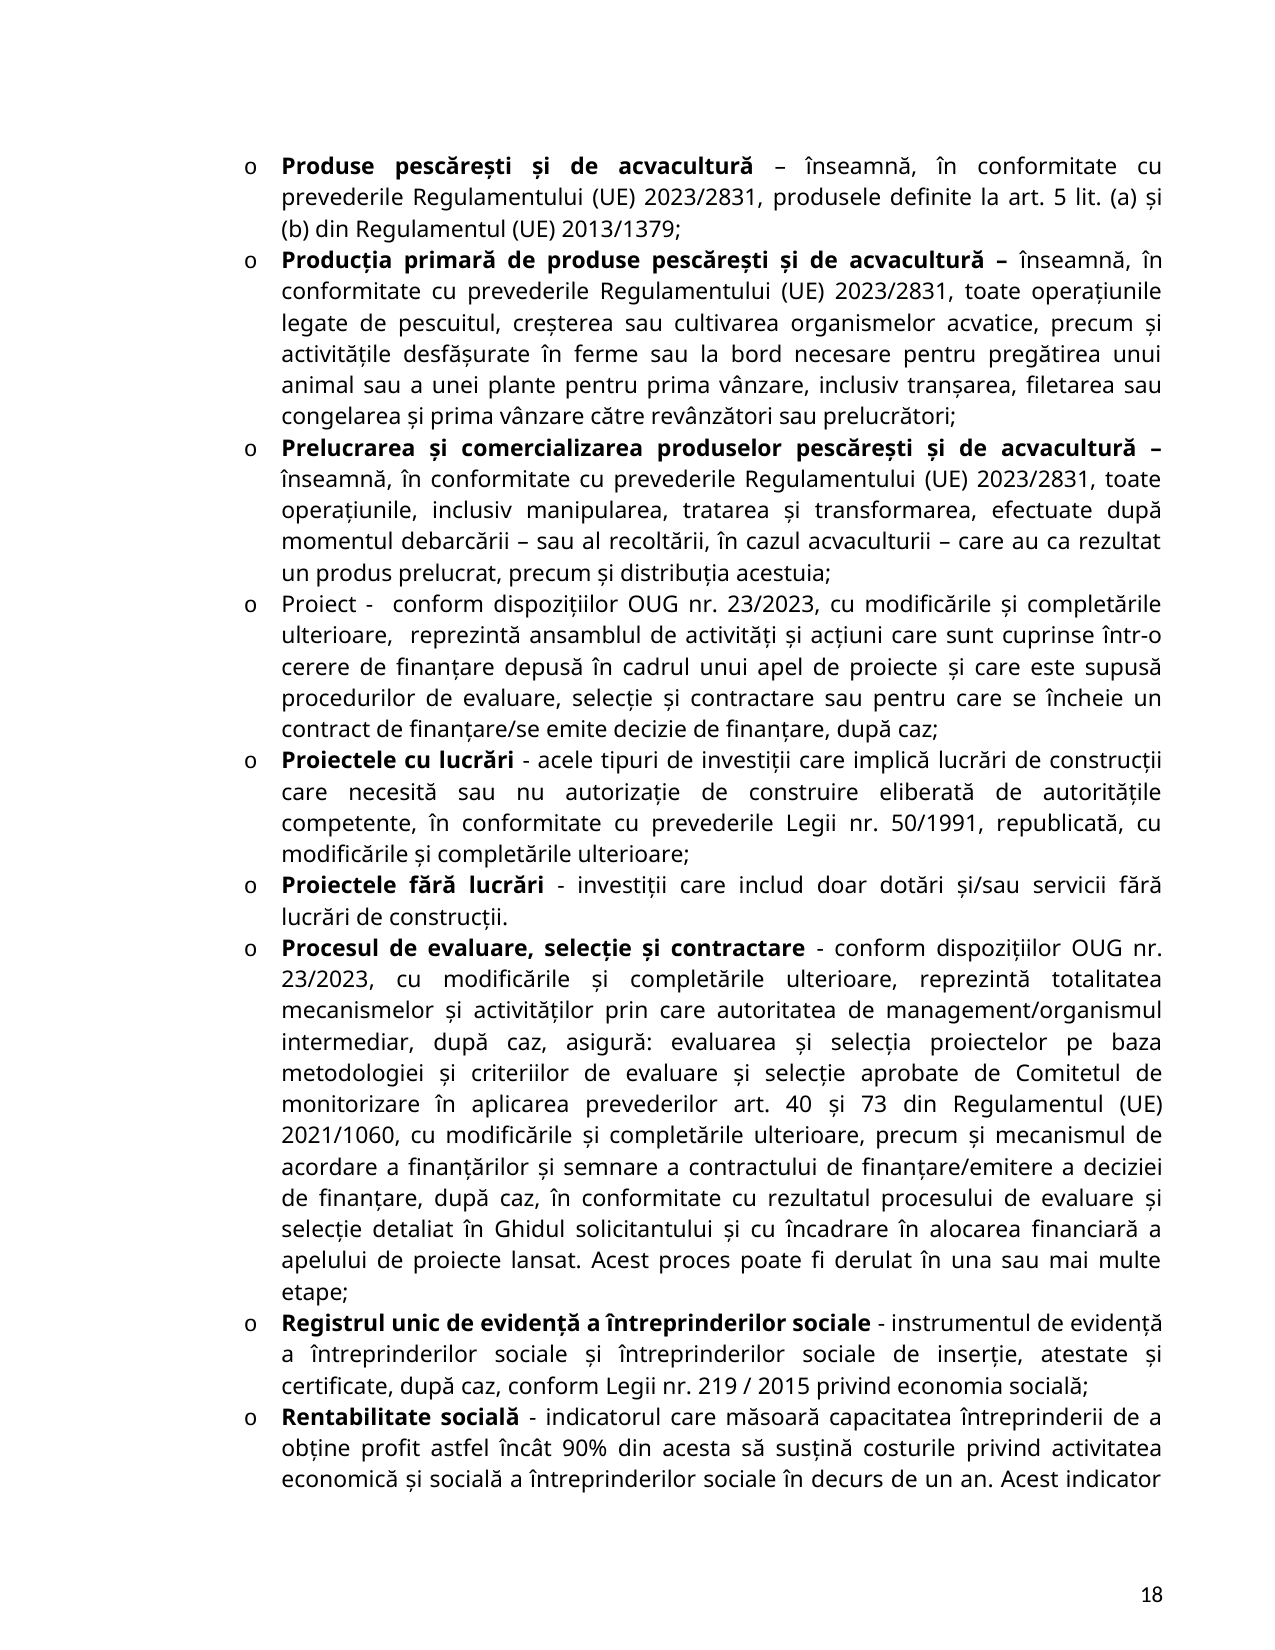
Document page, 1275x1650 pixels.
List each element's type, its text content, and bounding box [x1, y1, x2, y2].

list Proiectele fără lucrări - investiții care includ doar dotări și/sau servicii fără lucrări de construcții. [244, 869, 1163, 932]
list Proiectele cu lucrări - acele tipuri de investiții care implică lucrări de construcții care necesită sau nu autorizație de construire eliberată de autoritățile competente, în conformitate cu prevederile Legii nr. 50/1991, republicată, cu modificările și completările ulterioare; [244, 744, 1163, 869]
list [244, 1401, 1163, 1495]
list Produse pescărești și de acvacultură – înseamnă, în conformitate cu prevederile Regulamentului (UE) 2023/2831, produsele definite la art. 5 lit. (a) și (b) din Regulamentul (UE) 2013/1379; [244, 150, 1163, 244]
list Registrul unic de evidență a întreprinderilor sociale - instrumentul de evidență a întreprinderilor sociale și întreprinderilor sociale de inserție, atestate și certificate, după caz, conform Legii nr. 219 / 2015 privind economia socială; [244, 1307, 1163, 1401]
list Procesul de evaluare, selecție și contractare - conform dispozițiilor OUG nr. 23/2023, cu modificările și completările ulterioare, reprezintă totalitatea mecanismelor şi activităţilor prin care autoritatea de management/organismul intermediar, după caz, asigură: evaluarea şi selecţia proiectelor pe baza metodologiei şi criteriilor de evaluare şi selecţie aprobate de Comitetul de monitorizare în aplicarea prevederilor art. 40 şi 73 din Regulamentul (UE) 2021/1060, cu modificările şi completările ulterioare, precum şi mecanismul de acordare a finanţărilor şi semnare a contractului de finanţare/emitere a deciziei de finanţare, după caz, în conformitate cu rezultatul procesului de evaluare şi selecţie detaliat în Ghidul solicitantului şi cu încadrare în alocarea financiară a apelului de proiecte lansat. Acest proces poate fi derulat în una sau mai multe etape; [244, 932, 1163, 1307]
list Proiect - conform dispozițiilor OUG nr. 23/2023, cu modificările și completările ulterioare, reprezintă ansamblul de activităţi şi acţiuni care sunt cuprinse într-o cerere de finanţare depusă în cadrul unui apel de proiecte şi care este supusă procedurilor de evaluare, selecţie şi contractare sau pentru care se încheie un contract de finanţare/se emite decizie de finanţare, după caz; [244, 588, 1163, 744]
list Producția primară de produse pescărești și de acvacultură – înseamnă, în conformitate cu prevederile Regulamentului (UE) 2023/2831, toate operațiunile legate de pescuitul, creșterea sau cultivarea organismelor acvatice, precum și activitățile desfășurate în ferme sau la bord necesare pentru pregătirea unui animal sau a unei plante pentru prima vânzare, inclusiv tranșarea, filetarea sau congelarea și prima vânzare către revânzători sau prelucrători; [244, 244, 1163, 431]
list Prelucrarea și comercializarea produselor pescărești și de acvacultură – înseamnă, în conformitate cu prevederile Regulamentului (UE) 2023/2831, toate operațiunile, inclusiv manipularea, tratarea și transformarea, efectuate după momentul debarcării – sau al recoltării, în cazul acvaculturii – care au ca rezultat un produs prelucrat, precum și distribuția acestuia; [244, 431, 1163, 588]
